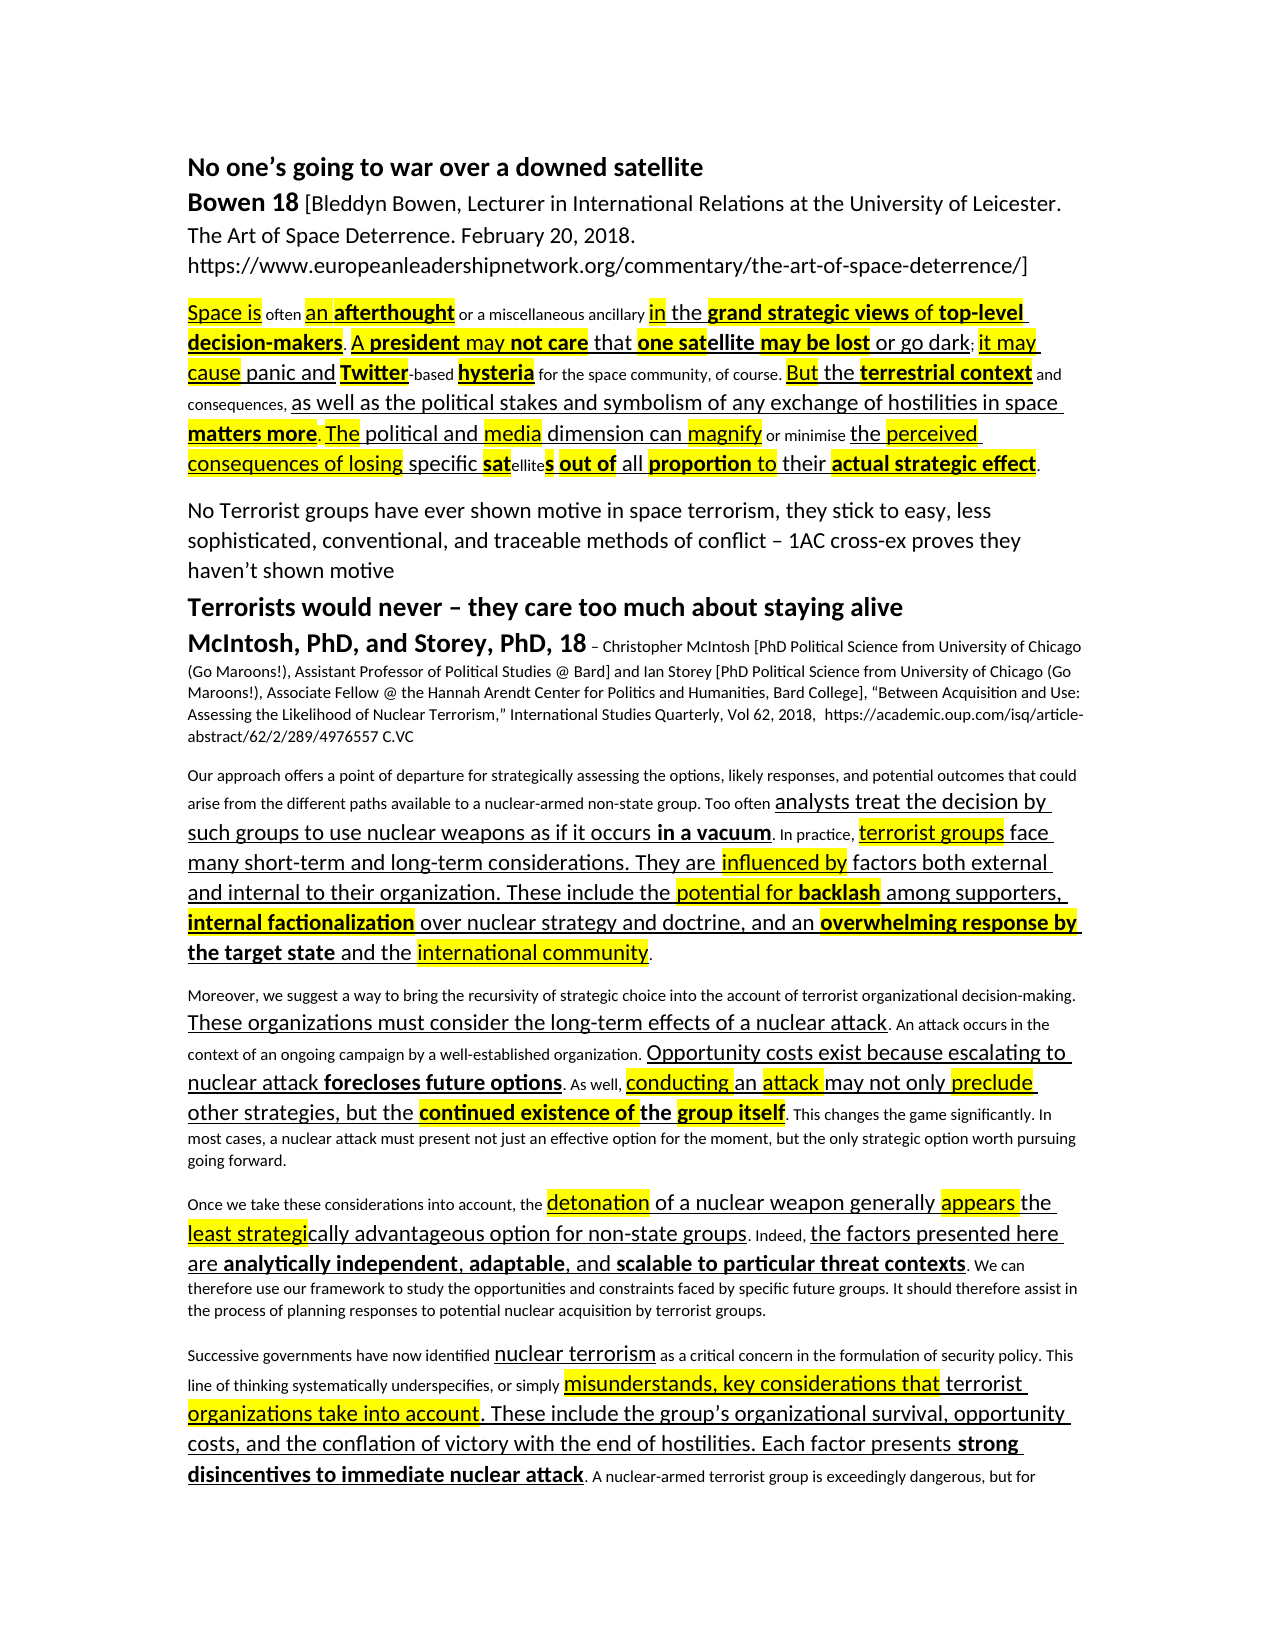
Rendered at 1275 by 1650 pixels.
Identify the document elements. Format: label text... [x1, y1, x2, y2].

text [187, 1339, 1087, 1488]
text Once we take these considerations into account, the detonation of a nuclear weapon generally appears the least strategically advantageous option for non-state groups. Indeed, the factors presented here are analytically independent, adaptable, and scalable to particular threat contexts. We can therefore use our framework to study the opportunities and constraints faced by specific future groups. It should therefore assist in the process of planning responses to potential nuclear acquisition by terrorist groups. [187, 1188, 1087, 1321]
text Our approach offers a point of departure for strategically assessing the options, likely responses, and potential outcomes that could arise from the different paths available to a nuclear-armed non-state group. Too often analysts treat the decision by such groups to use nuclear weapons as if it occurs in a vacuum. In practice, terrorist groups face many short-term and long-term considerations. They are influenced by factors both external and internal to their organization. These include the potential for backlash among supporters, internal factionalization over nuclear strategy and doctrine, and an overwhelming response by the target state and the international community. [187, 765, 1087, 967]
text McIntosh, PhD, and Storey, PhD, 18 – Christopher McIntosh [PhD Political Science from University of Chicago (Go Maroons!), Assistant Professor of Political Studies @ Bard] and Ian Storey [PhD Political Science from University of Chicago (Go Maroons!), Associate Fellow @ the Hannah Arendt Center for Politics and Humanities, Bard College], “Between Acquisition and Use: Assessing the Likelihood of Nuclear Terrorism,” International Studies Quarterly, Vol 62, 2018, https://academic.oup.com/isq/article-abstract/62/2/289/4976557 C.VC [187, 626, 1087, 747]
text Moreover, we suggest a way to bring the recursivity of strategic choice into the account of terrorist organizational decision-making. These organizations must consider the long-term effects of a nuclear attack. An attack occurs in the context of an ongoing campaign by a well-established organization. Opportunity costs exist because escalating to nuclear attack forecloses future options. As well, conducting an attack may not only preclude other strategies, but the continued existence of the group itself. This changes the game significantly. In most cases, a nuclear attack must present not just an effective option for the moment, but the only strategic option worth pursuing going forward. [187, 985, 1087, 1170]
subtitle Terrorists would never – they care too much about staying alive [187, 591, 1087, 624]
subtitle No Terrorist groups have ever shown motive in space terrorism, they stick to easy, less sophisticated, conventional, and traceable methods of conflict – 1AC cross-ex proves they haven’t shown motive [187, 496, 1087, 584]
subtitle No one’s going to war over a downed satellite [187, 150, 1087, 183]
text Bowen 18 [Bleddyn Bowen, Lecturer in International Relations at the University of Leicester. The Art of Space Deterrence. February 20, 2018. https://www.europeanleadershipnetwork.org/commentary/the-art-of-space-deterrence/] [187, 186, 1087, 279]
text Space is often an afterthought or a miscellaneous ancillary in the grand strategic views of top-level decision-makers. A president may not care that one satellite may be lost or go dark; it may cause panic and Twitter-based hysteria for the space community, of course. But the terrestrial context and consequences, as well as the political stakes and symbolism of any exchange of hostilities in space matters more. The political and media dimension can magnify or minimise the perceived consequences of losing specific satellites out of all proportion to their actual strategic effect. [187, 298, 1087, 477]
